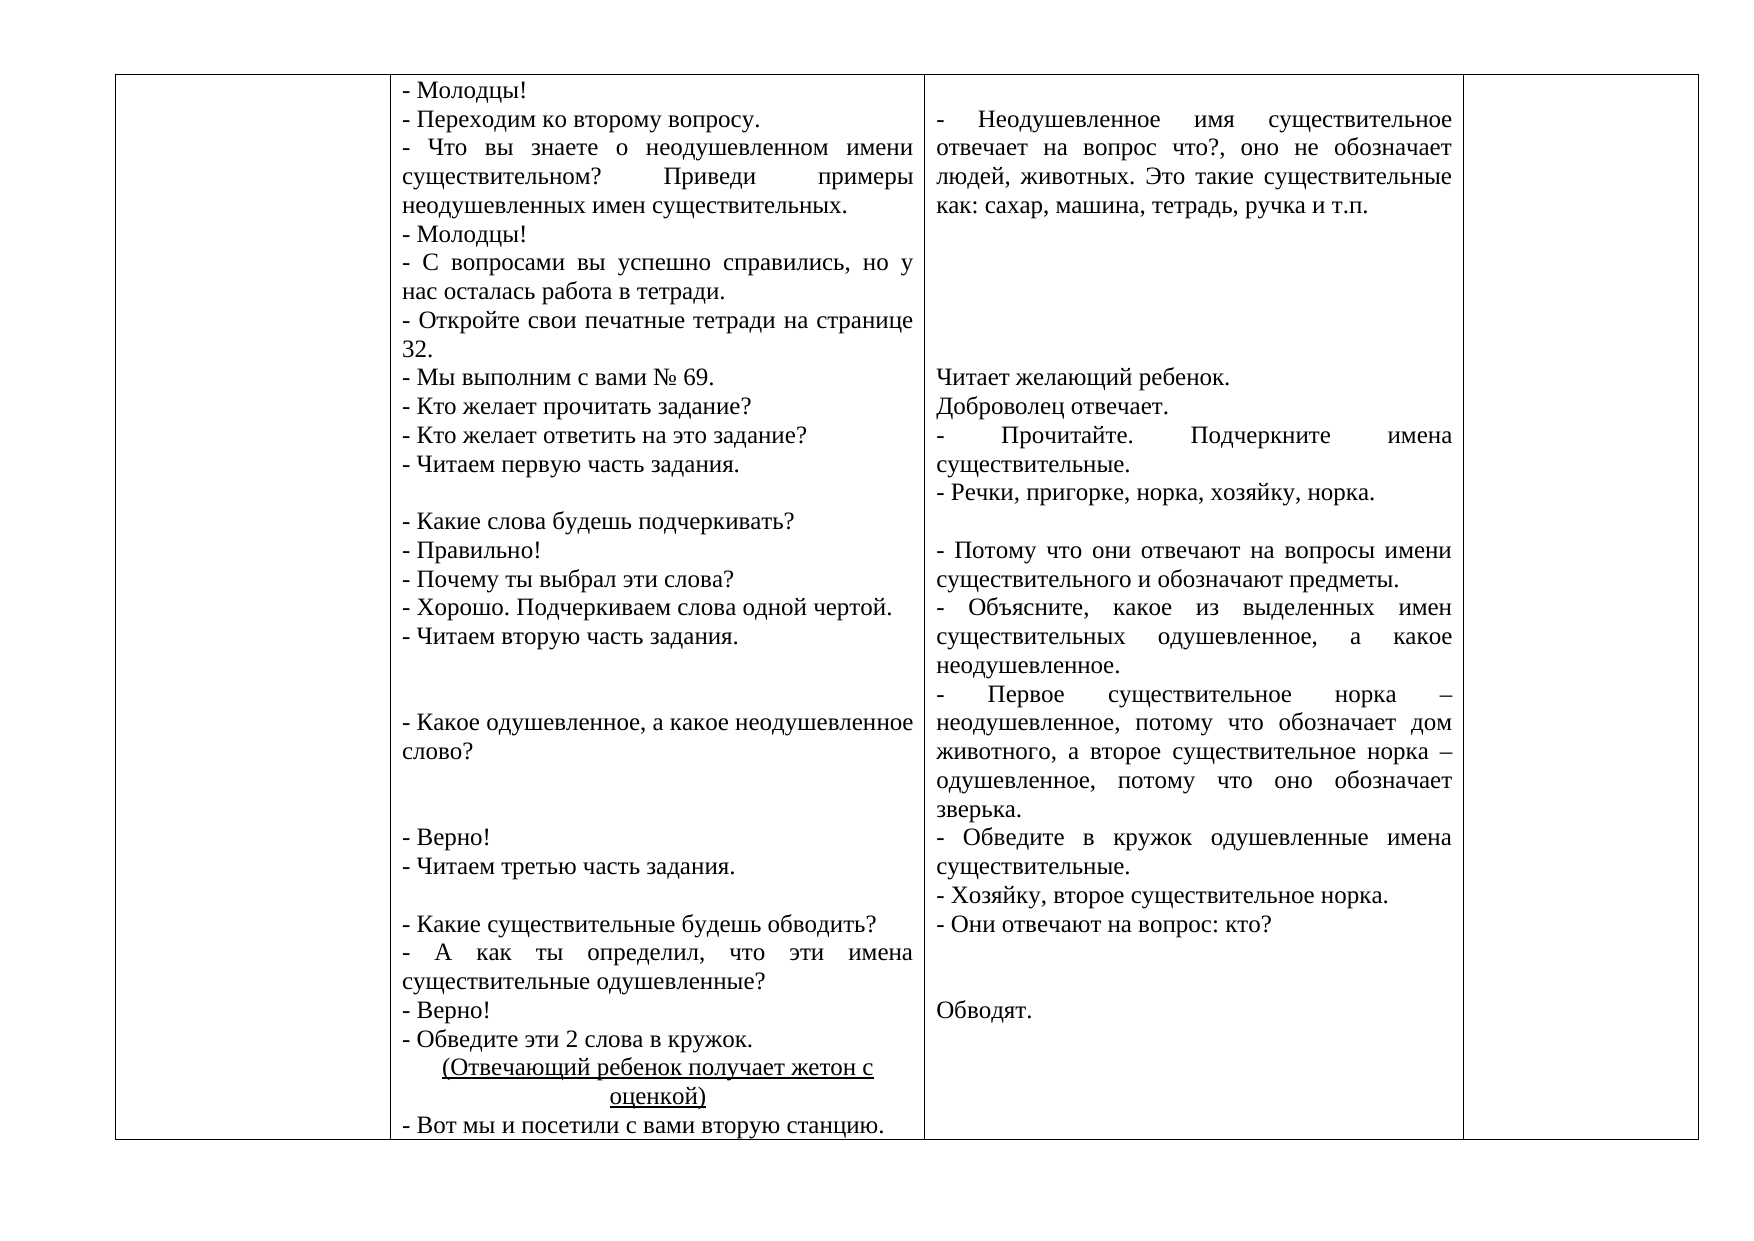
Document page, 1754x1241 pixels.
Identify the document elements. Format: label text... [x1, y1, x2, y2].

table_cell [116, 75, 390, 1139]
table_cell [1464, 75, 1698, 1139]
